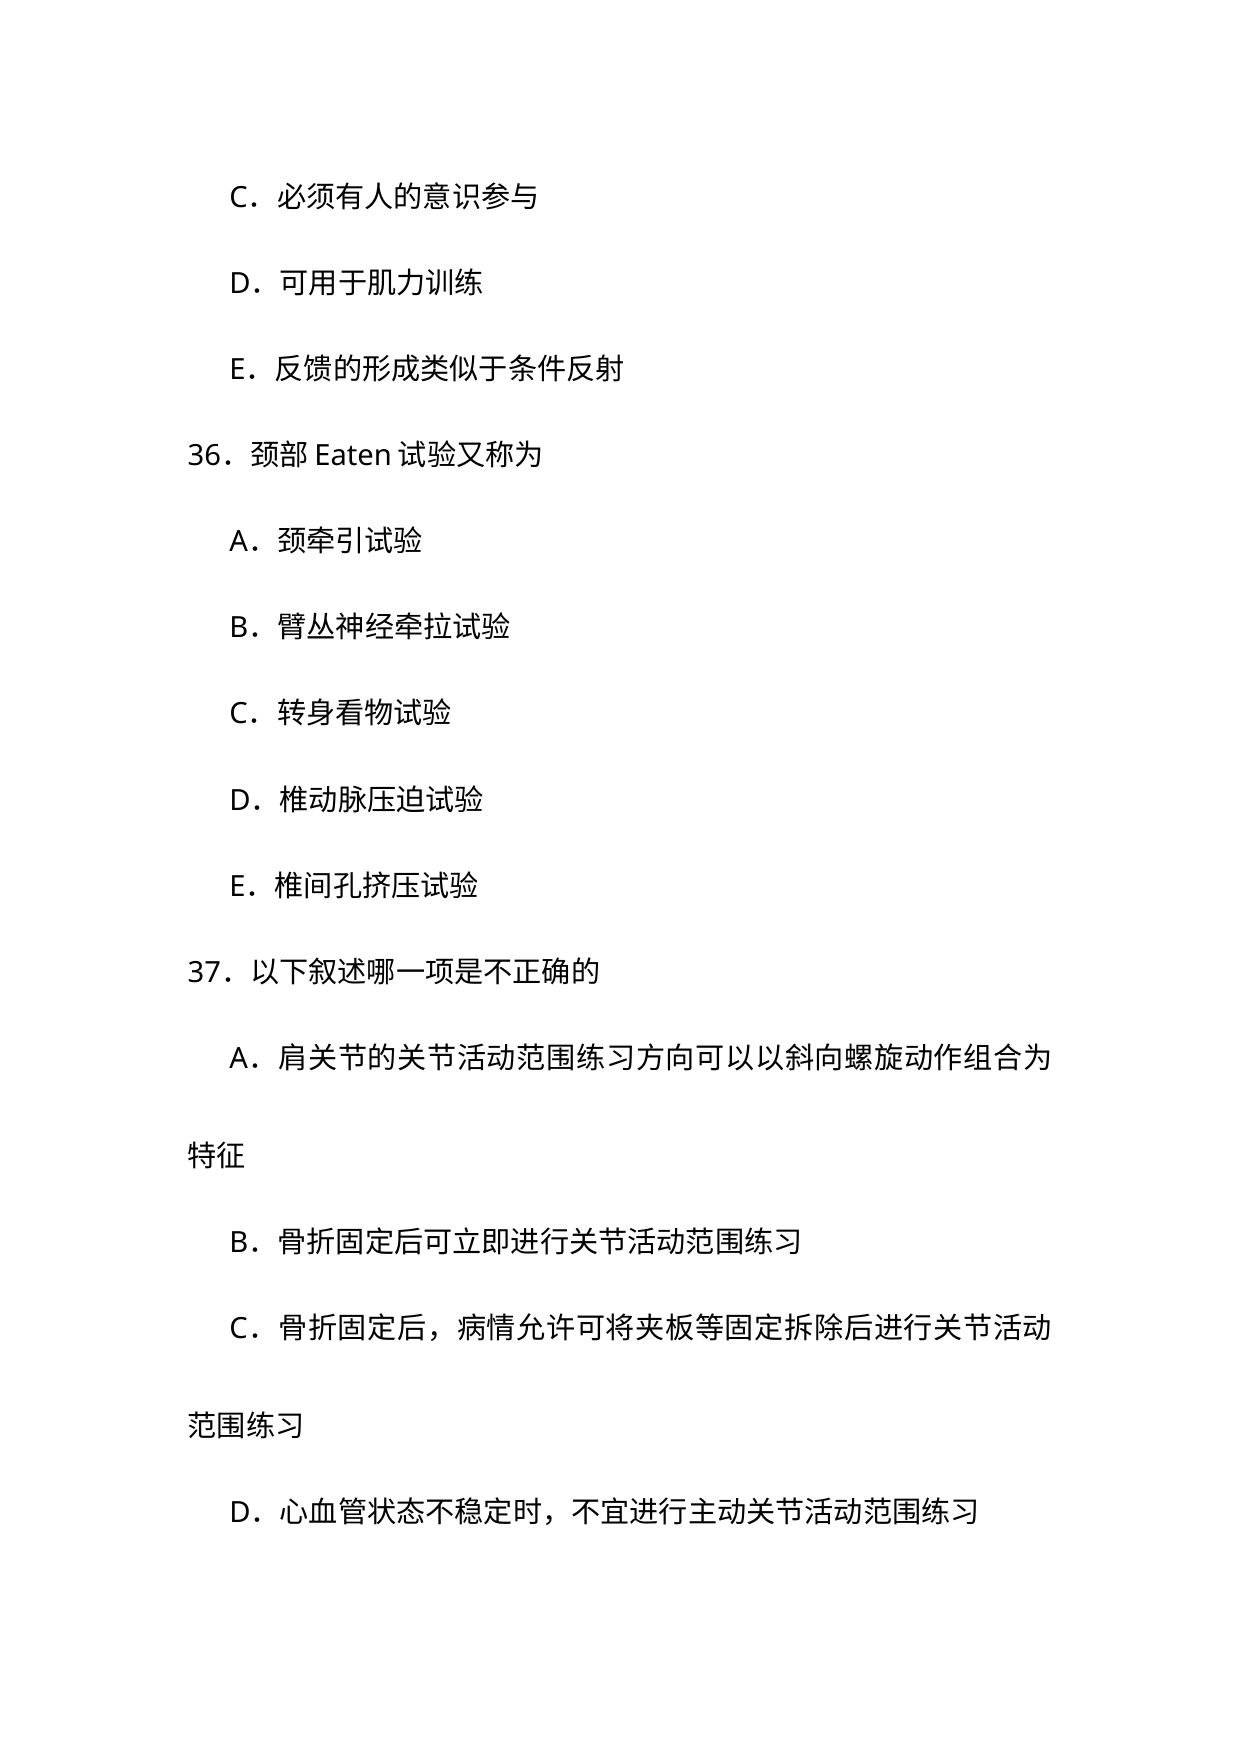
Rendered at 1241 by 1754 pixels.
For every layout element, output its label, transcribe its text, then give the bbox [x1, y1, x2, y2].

text D．心血管状态不稳定时，不宜进行主动关节活动范围练习 [187, 1477, 1053, 1542]
text 37．以下叙述哪一项是不正确的 [187, 937, 1053, 1002]
text D．椎动脉压迫试验 [187, 765, 1053, 830]
text A．肩关节的关节活动范围练习方向可以以斜向螺旋动作组合为特征 [187, 1023, 1053, 1186]
text B．骨折固定后可立即进行关节活动范围练习 [187, 1207, 1053, 1272]
text E．反馈的形成类似于条件反射 [187, 334, 1053, 399]
text C．转身看物试验 [187, 679, 1053, 744]
text C．必须有人的意识参与 [187, 162, 1053, 227]
text C．骨折固定后，病情允许可将夹板等固定拆除后进行关节活动范围练习 [187, 1293, 1053, 1456]
text A．颈牵引试验 [187, 507, 1053, 572]
text D．可用于肌力训练 [187, 248, 1053, 313]
text E．椎间孔挤压试验 [187, 851, 1053, 916]
text B．臂丛神经牵拉试验 [187, 593, 1053, 658]
text 36．颈部Eaten试验又称为 [187, 420, 1053, 485]
